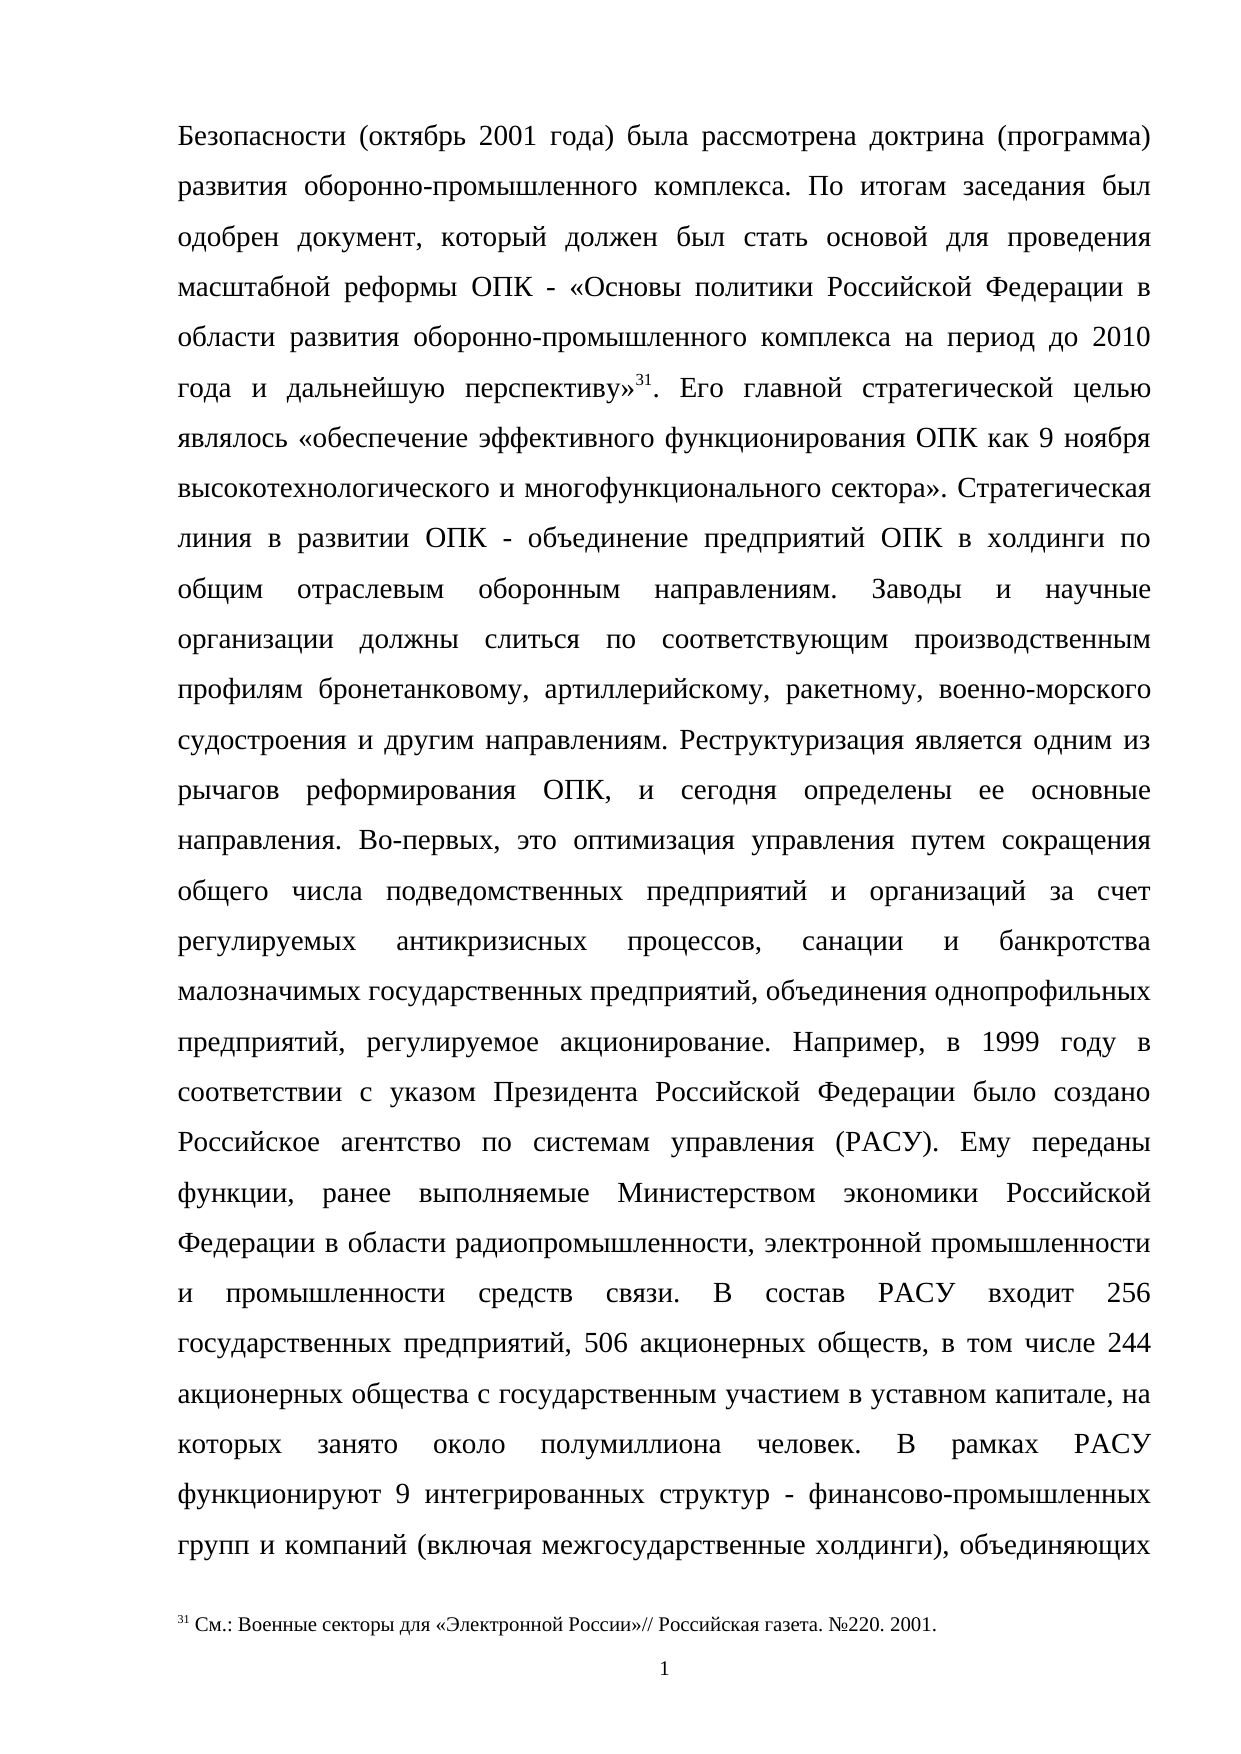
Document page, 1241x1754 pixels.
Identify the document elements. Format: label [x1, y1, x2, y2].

text [177, 118, 1152, 1560]
